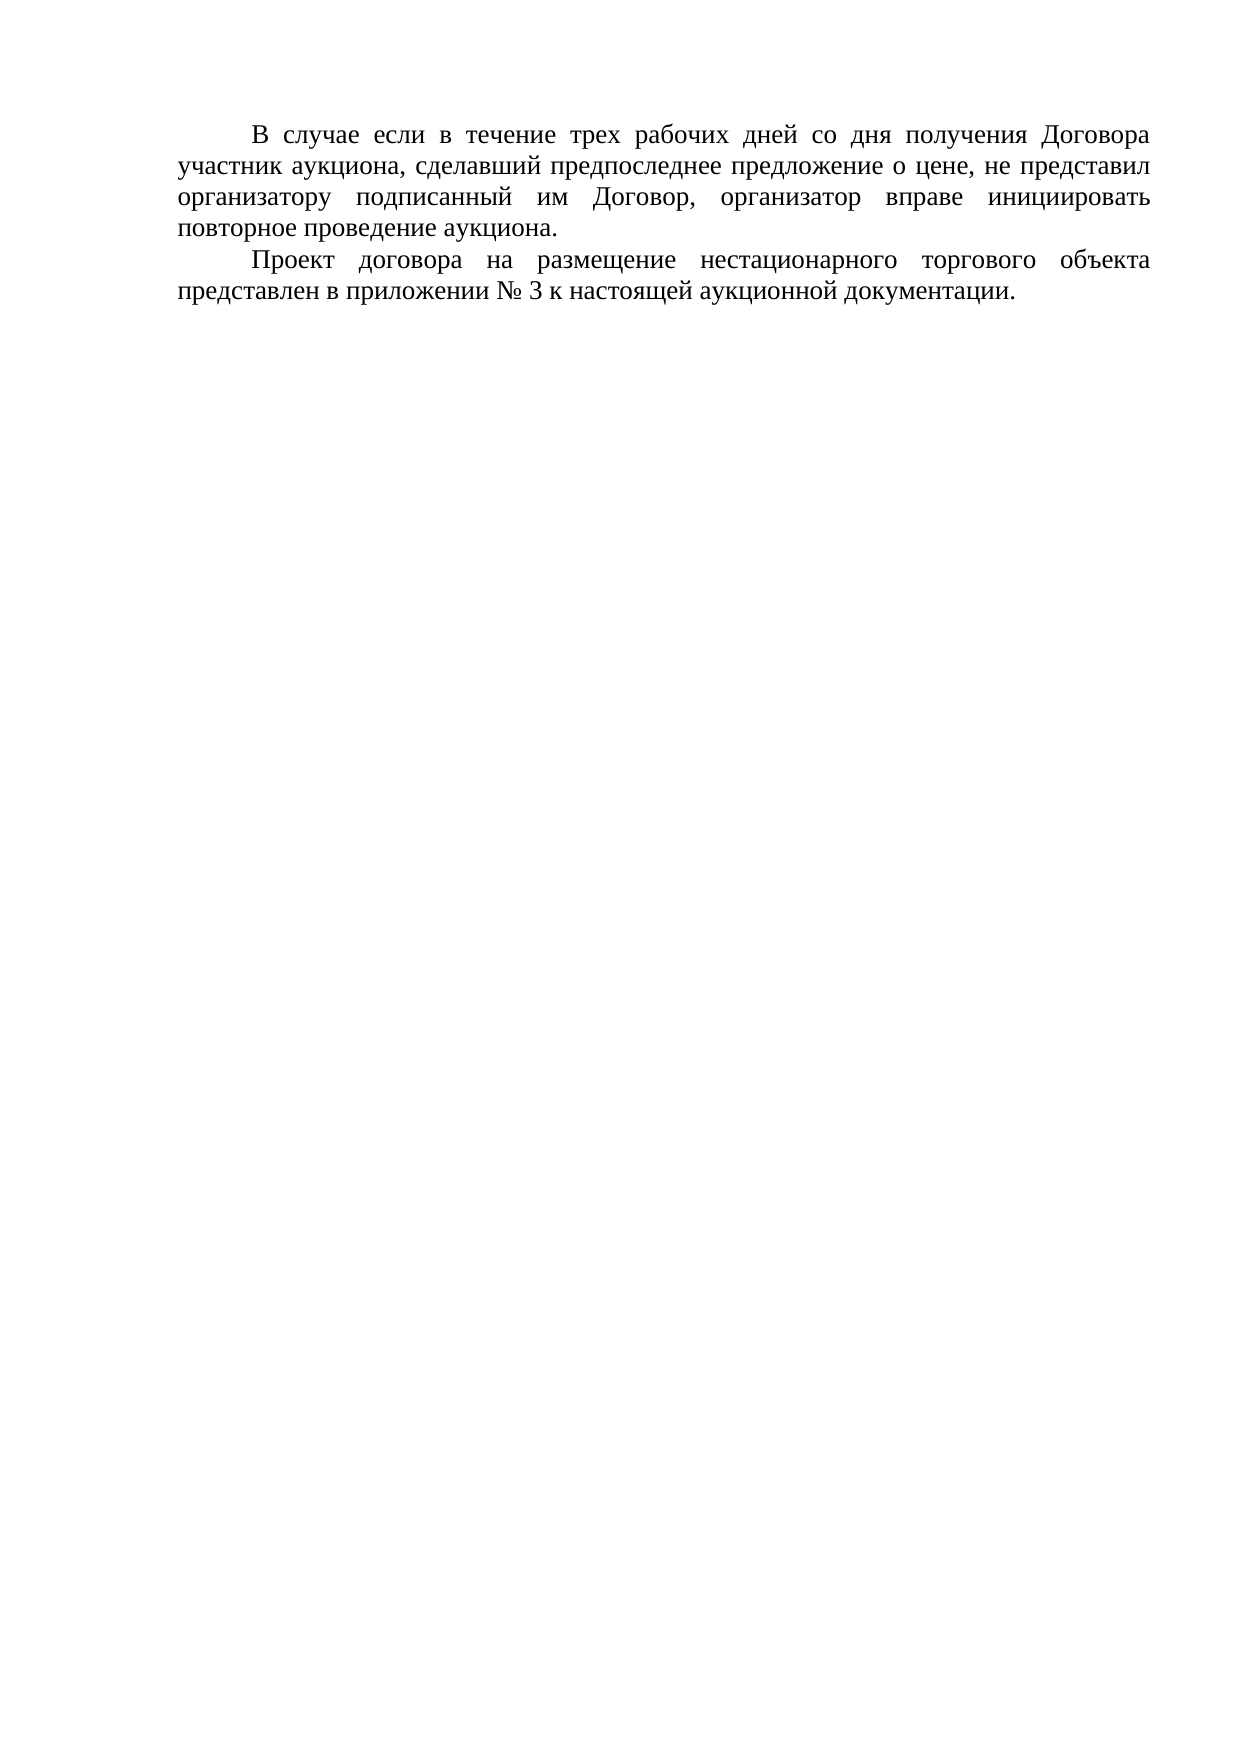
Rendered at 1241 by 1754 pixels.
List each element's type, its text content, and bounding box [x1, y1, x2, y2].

text Проект договора на размещение нестационарного торгового объекта представлен в приложении № 3 к настоящей аукционной документации. [177, 243, 1152, 305]
text В случае если в течение трех рабочих дней со дня получения Договора участник аукциона, сделавший предпоследнее предложение о цене, не представил организатору подписанный им Договор, организатор вправе инициировать повторное проведение аукциона. [177, 118, 1152, 243]
